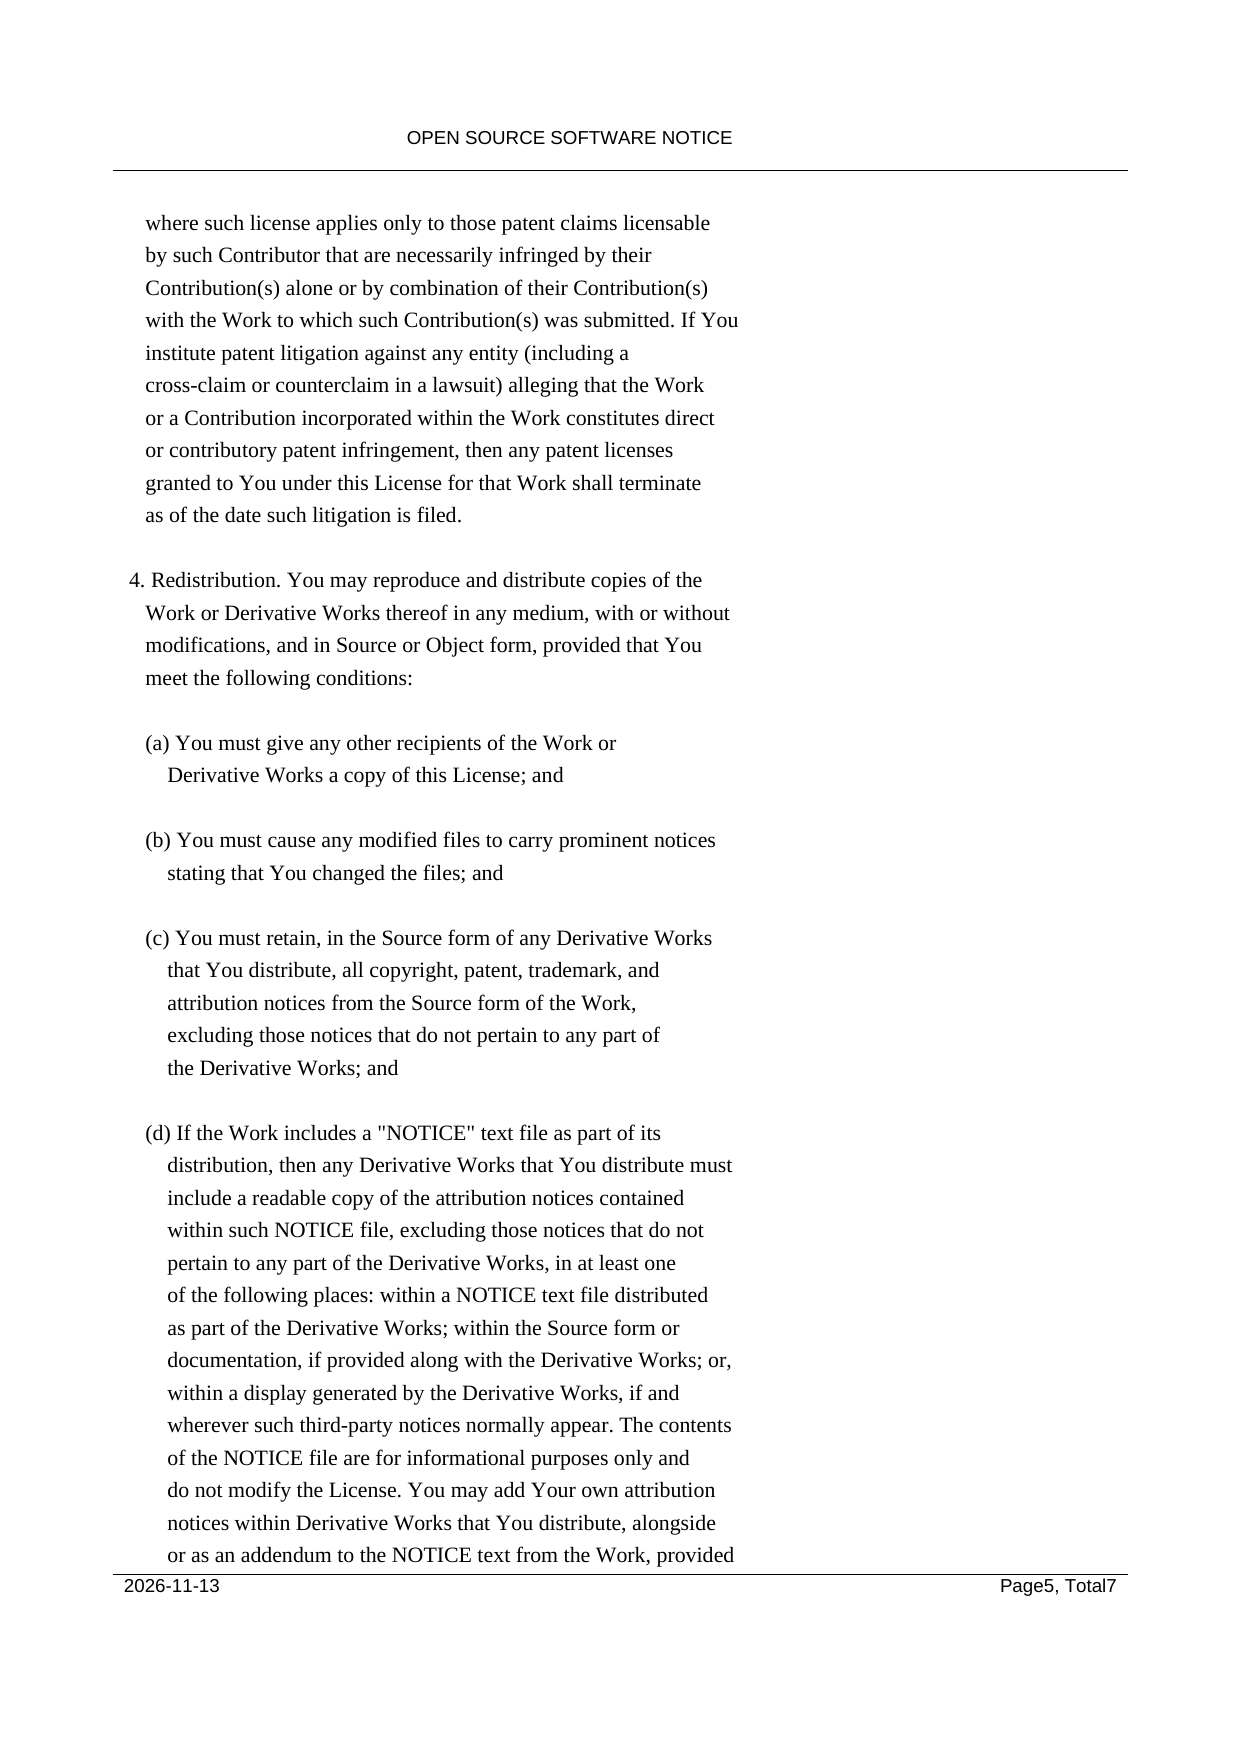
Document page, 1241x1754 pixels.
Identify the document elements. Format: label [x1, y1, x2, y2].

text [112, 206, 1128, 1571]
